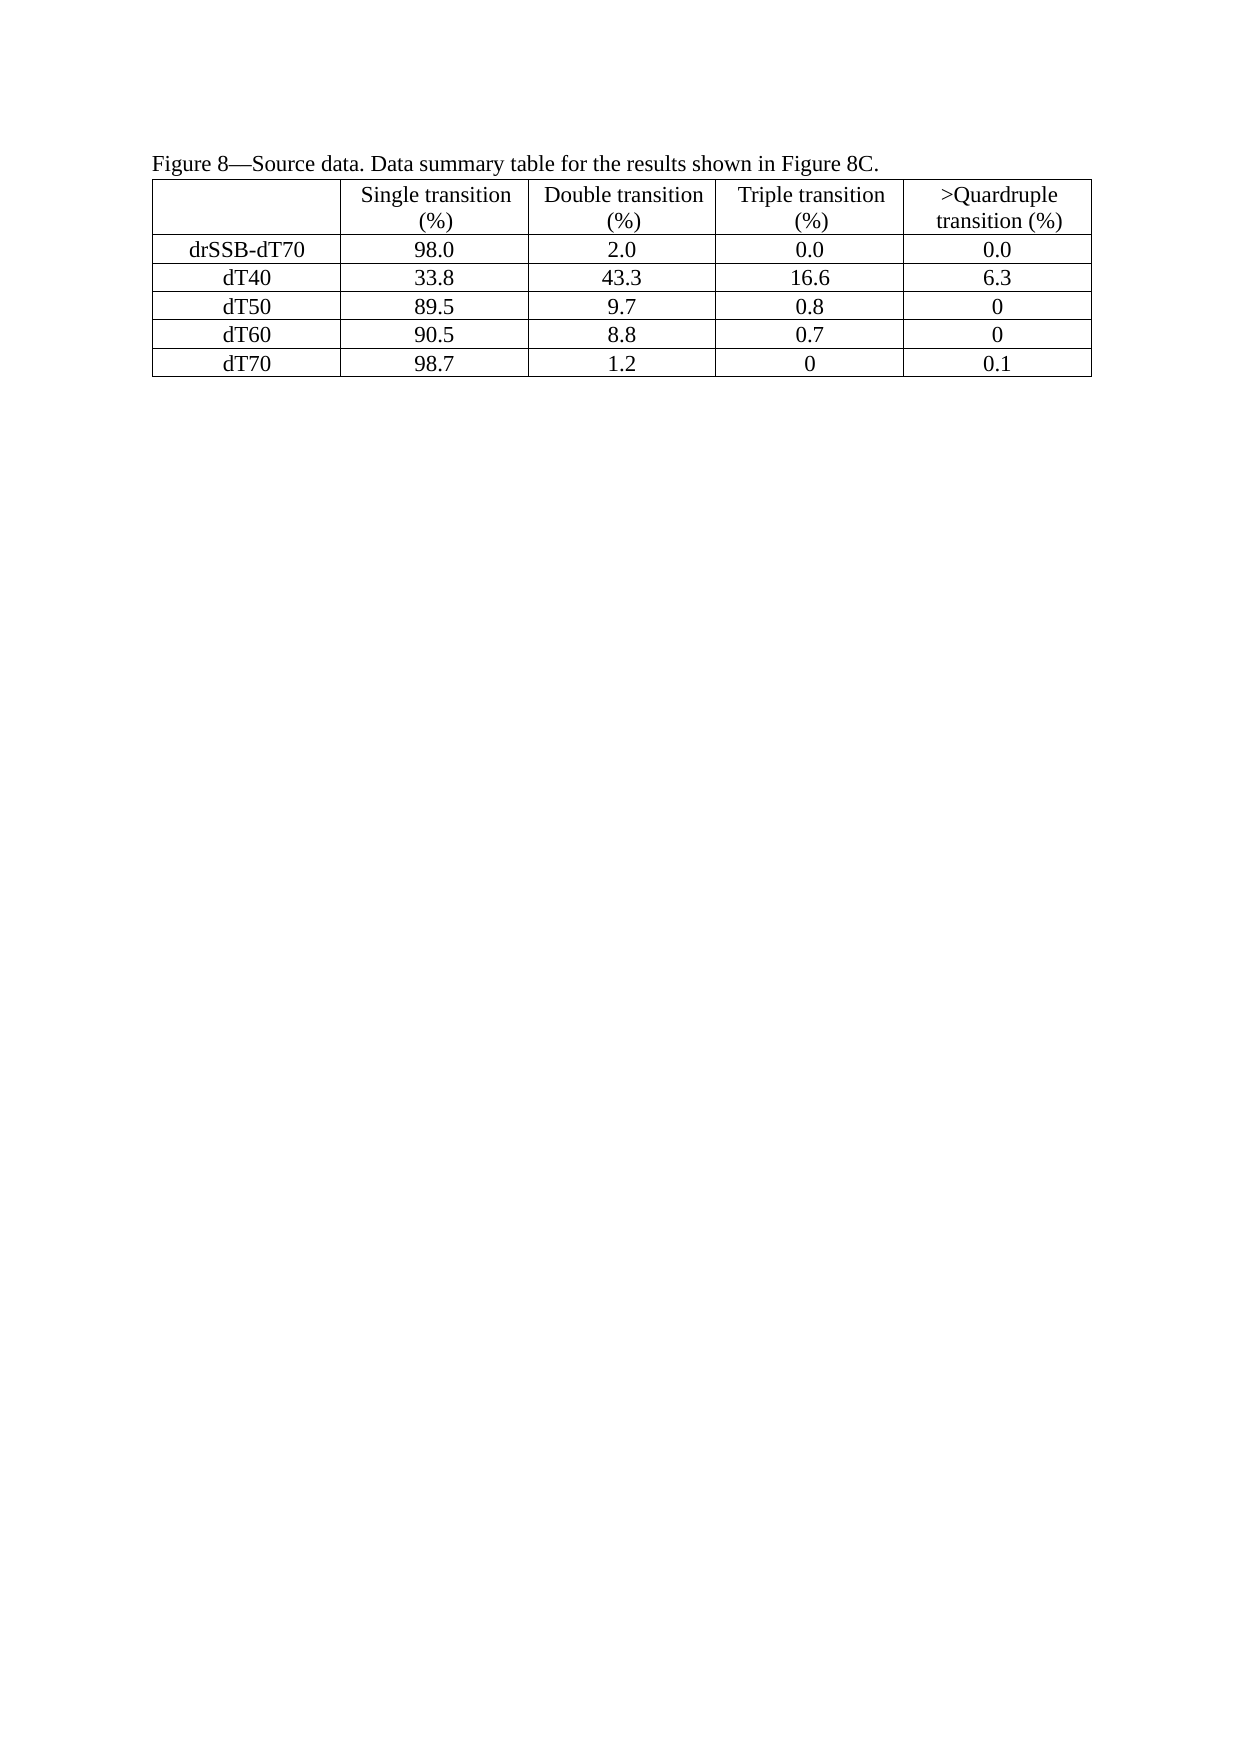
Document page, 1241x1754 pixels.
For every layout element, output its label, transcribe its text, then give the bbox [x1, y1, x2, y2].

table_cell 89.5 [341, 292, 528, 319]
table_cell 9.7 [529, 292, 715, 319]
table_header [153, 180, 340, 234]
table_cell 0.0 [716, 235, 903, 262]
table_cell 90.5 [341, 320, 528, 348]
table_cell 0 [904, 292, 1091, 319]
table_cell dT60 [153, 320, 340, 348]
text Figure 8––Source data. Data summary table for the results shown in Figure 8C. [152, 150, 1090, 176]
table_header Double transition (%) [529, 180, 715, 234]
table_cell 0.1 [904, 349, 1091, 376]
table_cell 33.8 [341, 264, 528, 291]
table_header Triple transition (%) [716, 180, 903, 234]
table_cell 0 [716, 349, 903, 376]
table_cell dT70 [153, 349, 340, 376]
table_cell 16.6 [716, 264, 903, 291]
table_cell 1.2 [529, 349, 715, 376]
table_header Single transition (%) [341, 180, 528, 234]
table_cell 0 [904, 320, 1091, 348]
table_cell dT40 [153, 264, 340, 291]
table_cell 6.3 [904, 264, 1091, 291]
table_cell 43.3 [529, 264, 715, 291]
table_header >Quardruple transition (%) [904, 180, 1091, 234]
table_cell 8.8 [529, 320, 715, 348]
table_cell 0.0 [904, 235, 1091, 262]
table_cell drSSB-dT70 [153, 235, 340, 262]
table_cell 0.7 [716, 320, 903, 348]
table_cell dT50 [153, 292, 340, 319]
table_cell 98.7 [341, 349, 528, 376]
table_cell 2.0 [529, 235, 715, 262]
table_cell 98.0 [341, 235, 528, 262]
table_cell 0.8 [716, 292, 903, 319]
